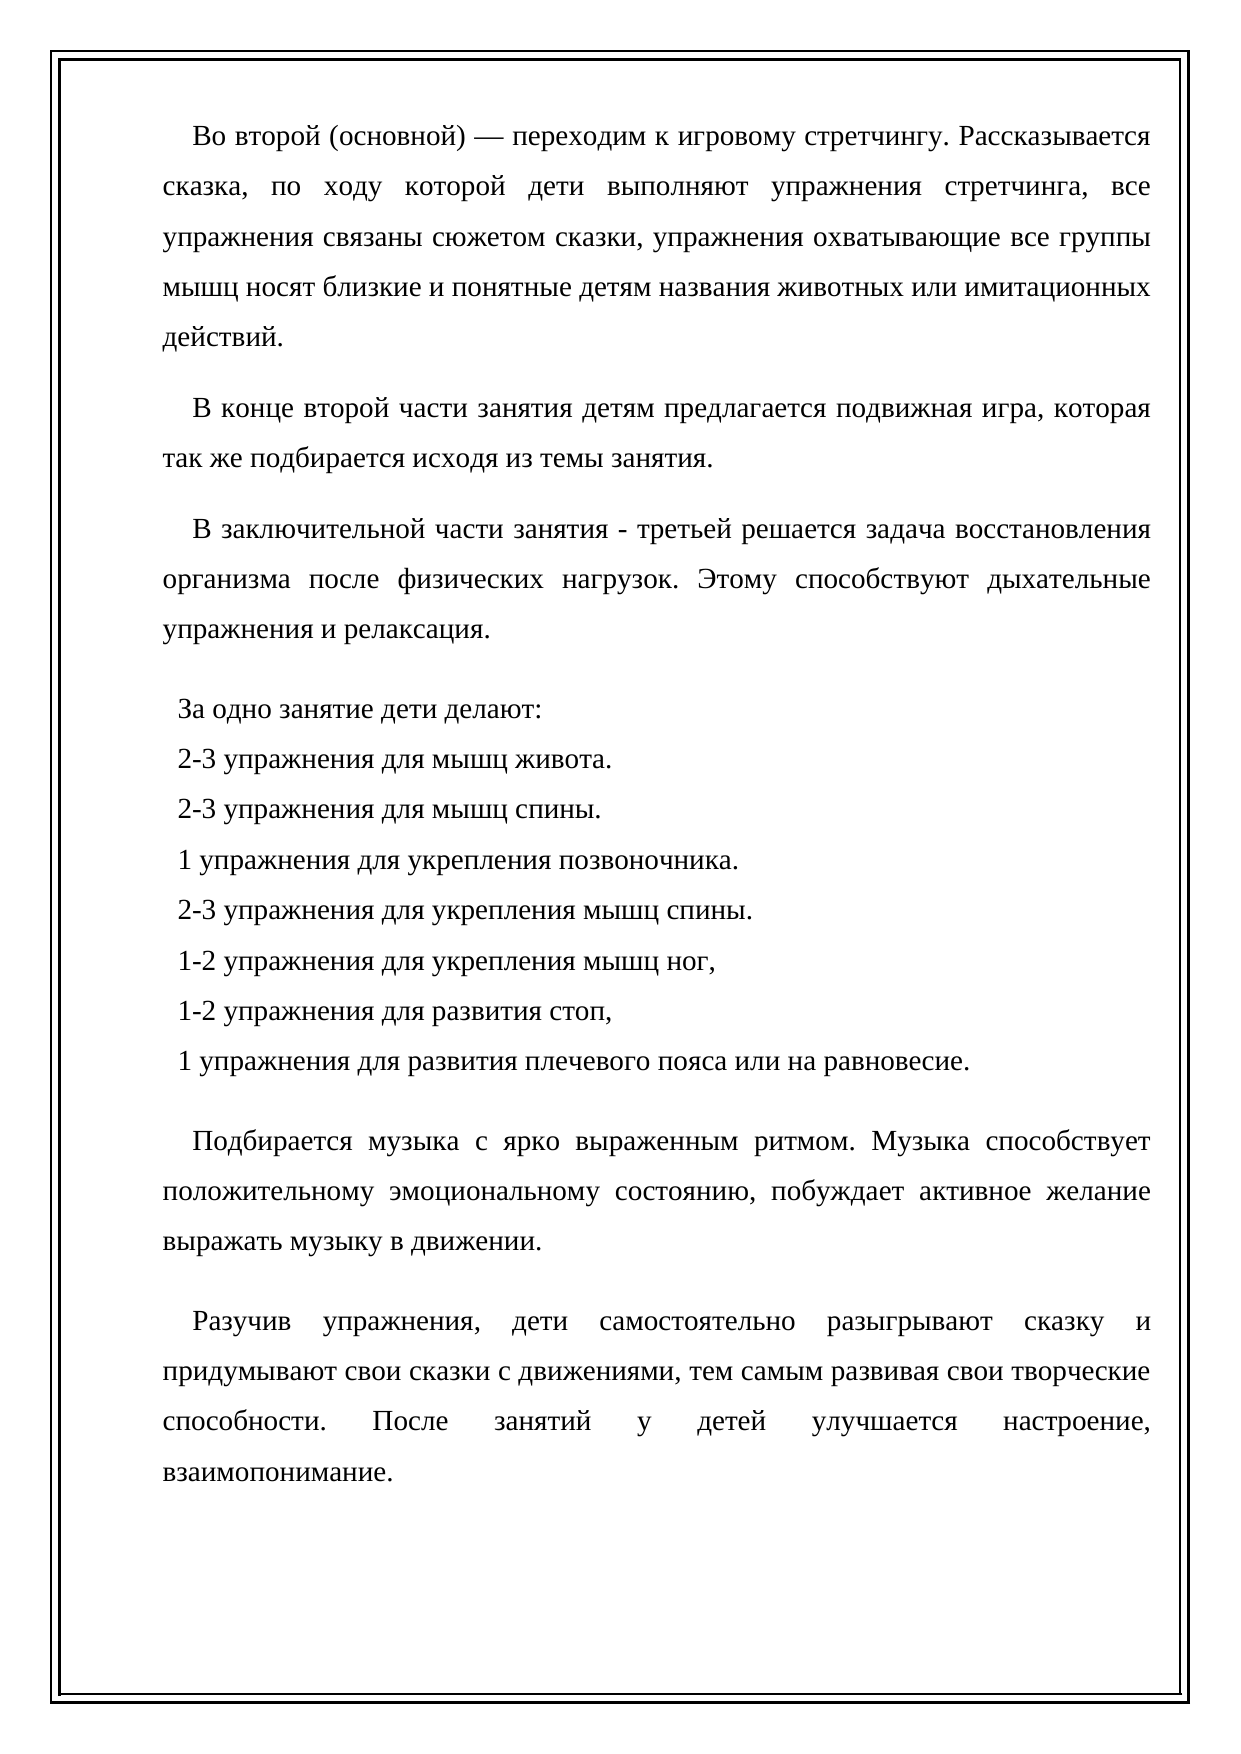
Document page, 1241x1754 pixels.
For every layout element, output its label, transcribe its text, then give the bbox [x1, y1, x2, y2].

text В конце второй части занятия детям предлагается подвижная игра, которая так же подбирается исходя из темы занятия. [162, 390, 1152, 474]
text За одно занятие дети делают: 2-3 упражнения для мышц живота. 2-3 упражнения для мышц спины. 1 упражнения для укрепления позвоночника. 2-3 упражнения для укрепления мышц спины. 1-2 упражнения для укрепления мышц ног, 1-2 упражнения для развития стоп, 1 упражнения для развития плечевого пояса или на равновесие. [177, 691, 1152, 1077]
text Разучив упражнения, дети самостоятельно разыгрывают сказку и придумывают свои сказки с движениями, тем самым развивая свои творческие способности. После занятий у детей улучшается настроение, взаимопонимание. [162, 1303, 1152, 1487]
text Во второй (основной) — переходим к игровому стретчингу. Рассказывается сказка, по ходу которой дети выполняют упражнения стретчинга, все упражнения связаны сюжетом сказки, упражнения охватывающие все группы мышц носят близкие и понятные детям названия животных или имитационных действий. [162, 118, 1152, 353]
text Подбирается музыка с ярко выраженным ритмом. Музыка способствует положительному эмоциональному состоянию, побуждает активное желание выражать музыку в движении. [162, 1123, 1152, 1257]
text В заключительной части занятия - третьей решается задача восстановления организма после физических нагрузок. Этому способствуют дыхательные упражнения и релаксация. [162, 511, 1152, 645]
